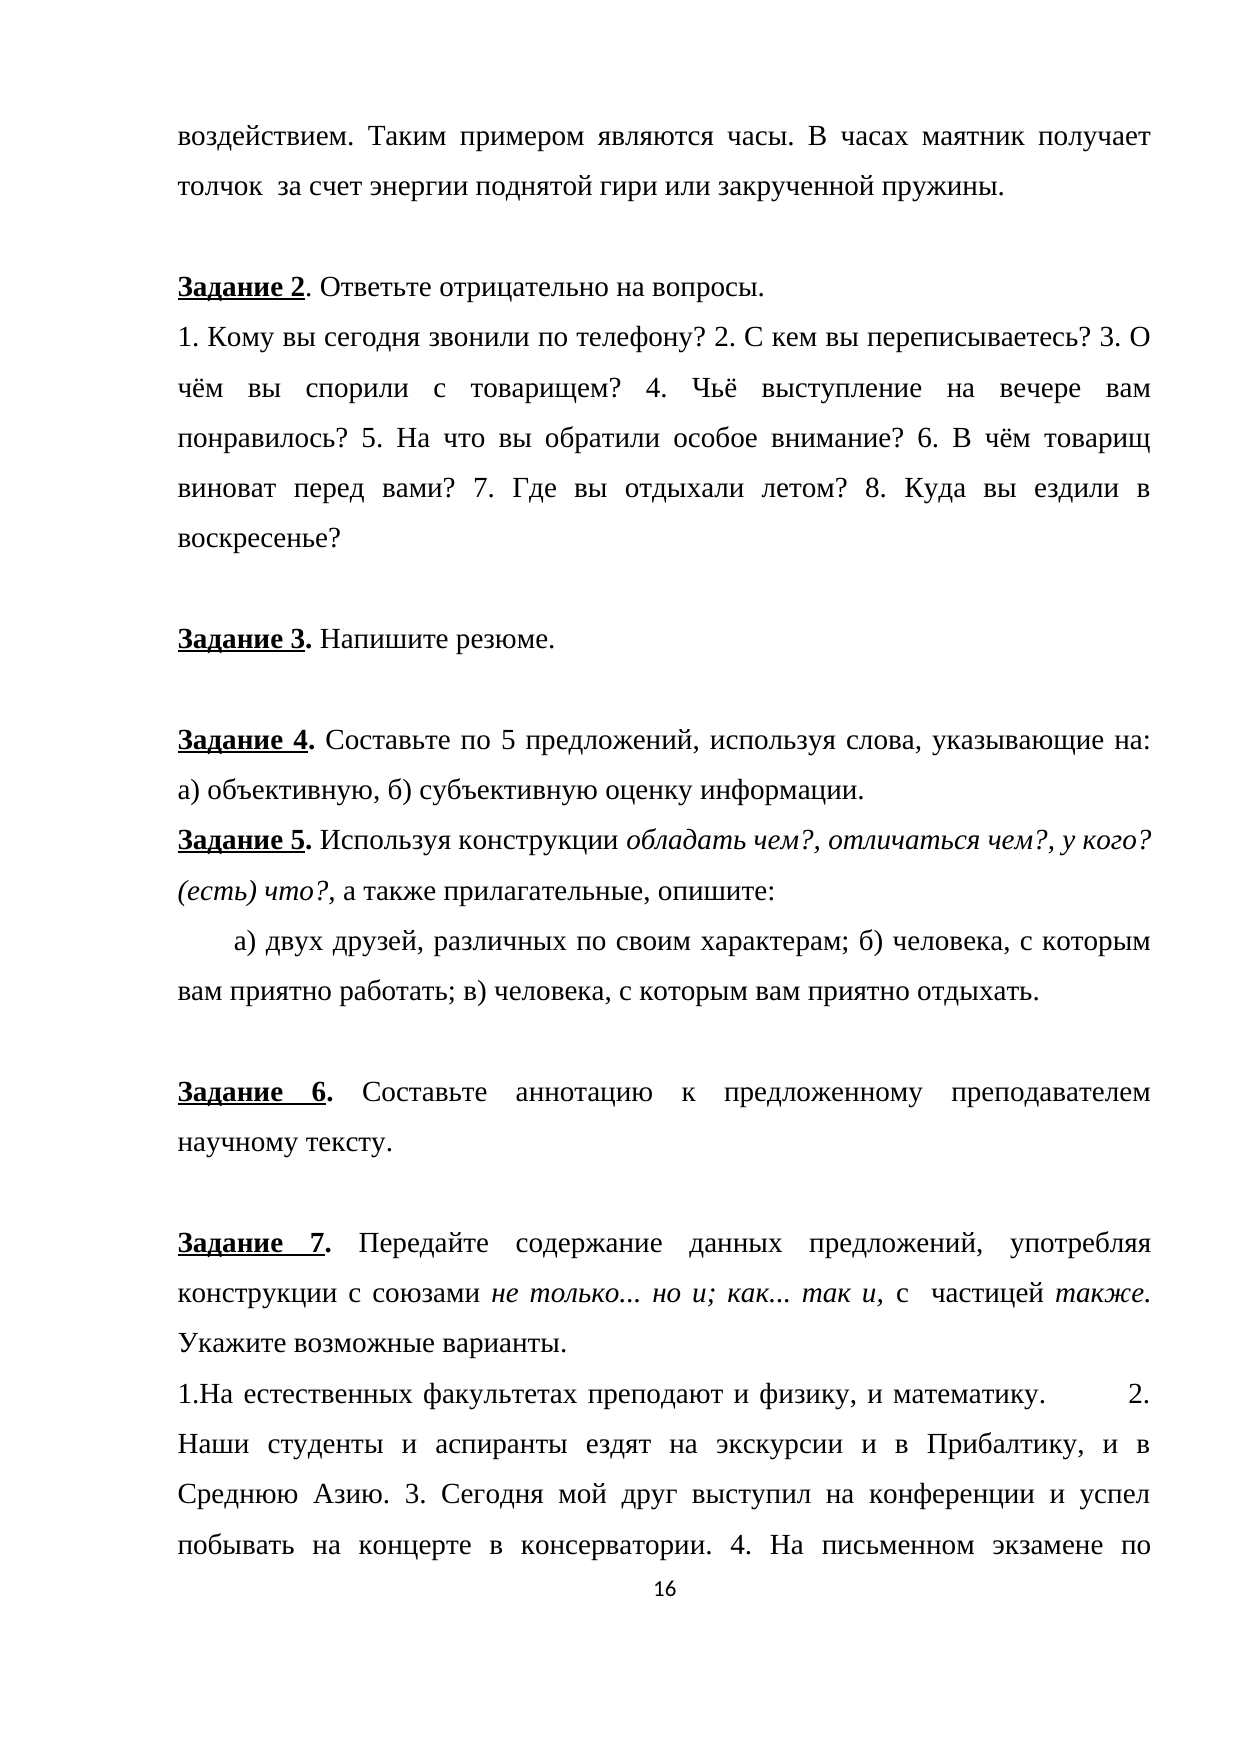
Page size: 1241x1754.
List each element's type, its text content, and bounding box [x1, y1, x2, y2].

text а) двух друзей, различных по своим характерам; б) человека, с которым вам приятно работать; в) человека, с которым вам приятно отдыхать. [177, 923, 1152, 1007]
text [177, 1376, 1152, 1560]
text Задание 6. Составьте аннотацию к предложенному преподавателем научному тексту. [177, 1074, 1152, 1158]
text Задание 7. Передайте содержание данных предложений, употребляя конструкции с союзами не только... но и; как... так и, с частицей также. Укажите возможные варианты. [177, 1225, 1152, 1359]
text Задание 5. Используя конструкции обладать чем?, отличаться чем?, у кого? (есть) что?, а также прилагательные, опишите: [177, 822, 1152, 906]
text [177, 118, 1152, 202]
text Задание 3. Напишите резюме. [177, 621, 1152, 655]
text 1. Кому вы сегодня звонили по телефону? 2. С кем вы переписываетесь? 3. О чём вы спорили с товарищем? 4. Чьё выступление на вечере вам понравилось? 5. На что вы обратили особое внимание? 6. В чём товарищ виноват перед вами? 7. Где вы отдыхали летом? 8. Куда вы ездили в воскресенье? [177, 319, 1152, 554]
text Задание 4. Составьте по 5 предложений, используя слова, указывающие на: а) объективную, б) субъективную оценку информации. [177, 722, 1152, 806]
text Задание 2. Ответьте отрицательно на вопросы. [177, 269, 1152, 303]
